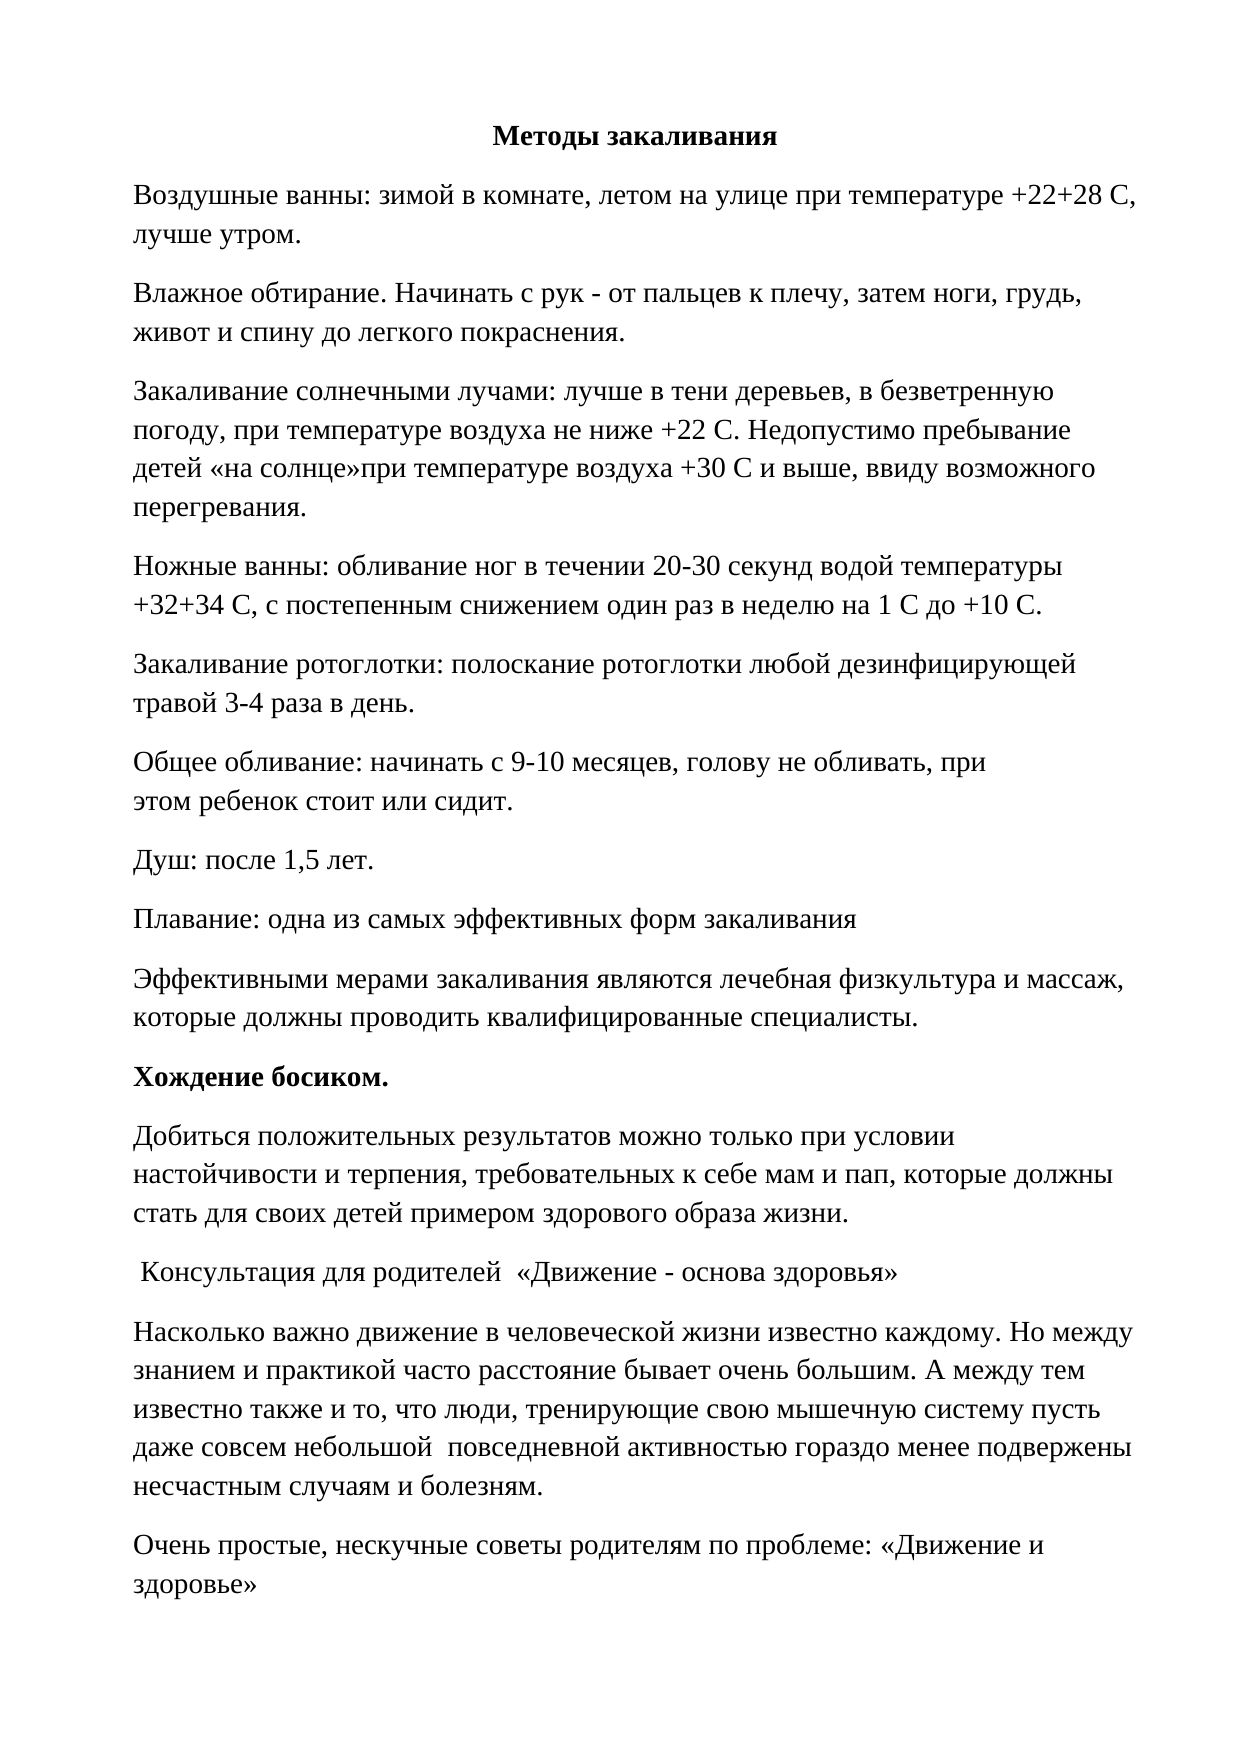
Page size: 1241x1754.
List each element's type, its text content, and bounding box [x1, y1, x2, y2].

text Консультация для родителей «Движение - основа здоровья» [133, 1254, 1137, 1288]
text Закаливание солнечными лучами: лучше в тени деревьев, в безветренную погоду, при температуре воздуха не ниже +22 С. Недопустимо пребывание детей «на солнце»при температуре воздуха +30 С и выше, ввиду возможного перегревания. [133, 373, 1137, 522]
text Плавание: одна из самых эффективных форм закаливания [133, 901, 1137, 935]
text Закаливание ротоглотки: полоскание ротоглотки любой дезинфицирующей травой 3-4 раза в день. [133, 646, 1137, 718]
text Эффективными мерами закаливания являются лечебная физкультура и массаж, которые должны проводить квалифицированные специалисты. [133, 961, 1137, 1033]
text Методы закаливания [133, 118, 1137, 152]
text Насколько важно движение в человеческой жизни известно каждому. Но между знанием и практикой часто расстояние бывает очень большим. А между тем известно также и то, что люди, тренирующие свою мышечную систему пусть даже совсем небольшой повседневной активностью гораздо менее подвержены несчастным случаям и болезням. [133, 1314, 1137, 1502]
text Очень простые, нескучные советы родителям по проблеме: «Движение и здоровье» [133, 1527, 1137, 1599]
text Добиться положительных результатов можно только при условии настойчивости и терпения, требовательных к себе мам и пап, которые должны стать для своих детей примером здорового образа жизни. [133, 1118, 1137, 1229]
text Общее обливание: начинать с 9-10 месяцев, голову не обливать, при этом ребенок стоит или сидит. [133, 744, 1137, 816]
text Воздушные ванны: зимой в комнате, летом на улице при температуре +22+28 С, лучше утром. [133, 177, 1137, 249]
text Ножные ванны: обливание ног в течении 20-30 секунд водой температуры +32+34 С, с постепенным снижением один раз в неделю на 1 С до +10 С. [133, 548, 1137, 620]
text Влажное обтирание. Начинать с рук - от пальцев к плечу, затем ноги, грудь, живот и спину до легкого покраснения. [133, 275, 1137, 347]
text Хождение босиком. [133, 1059, 1137, 1092]
text Душ: после 1,5 лет. [133, 842, 1137, 876]
